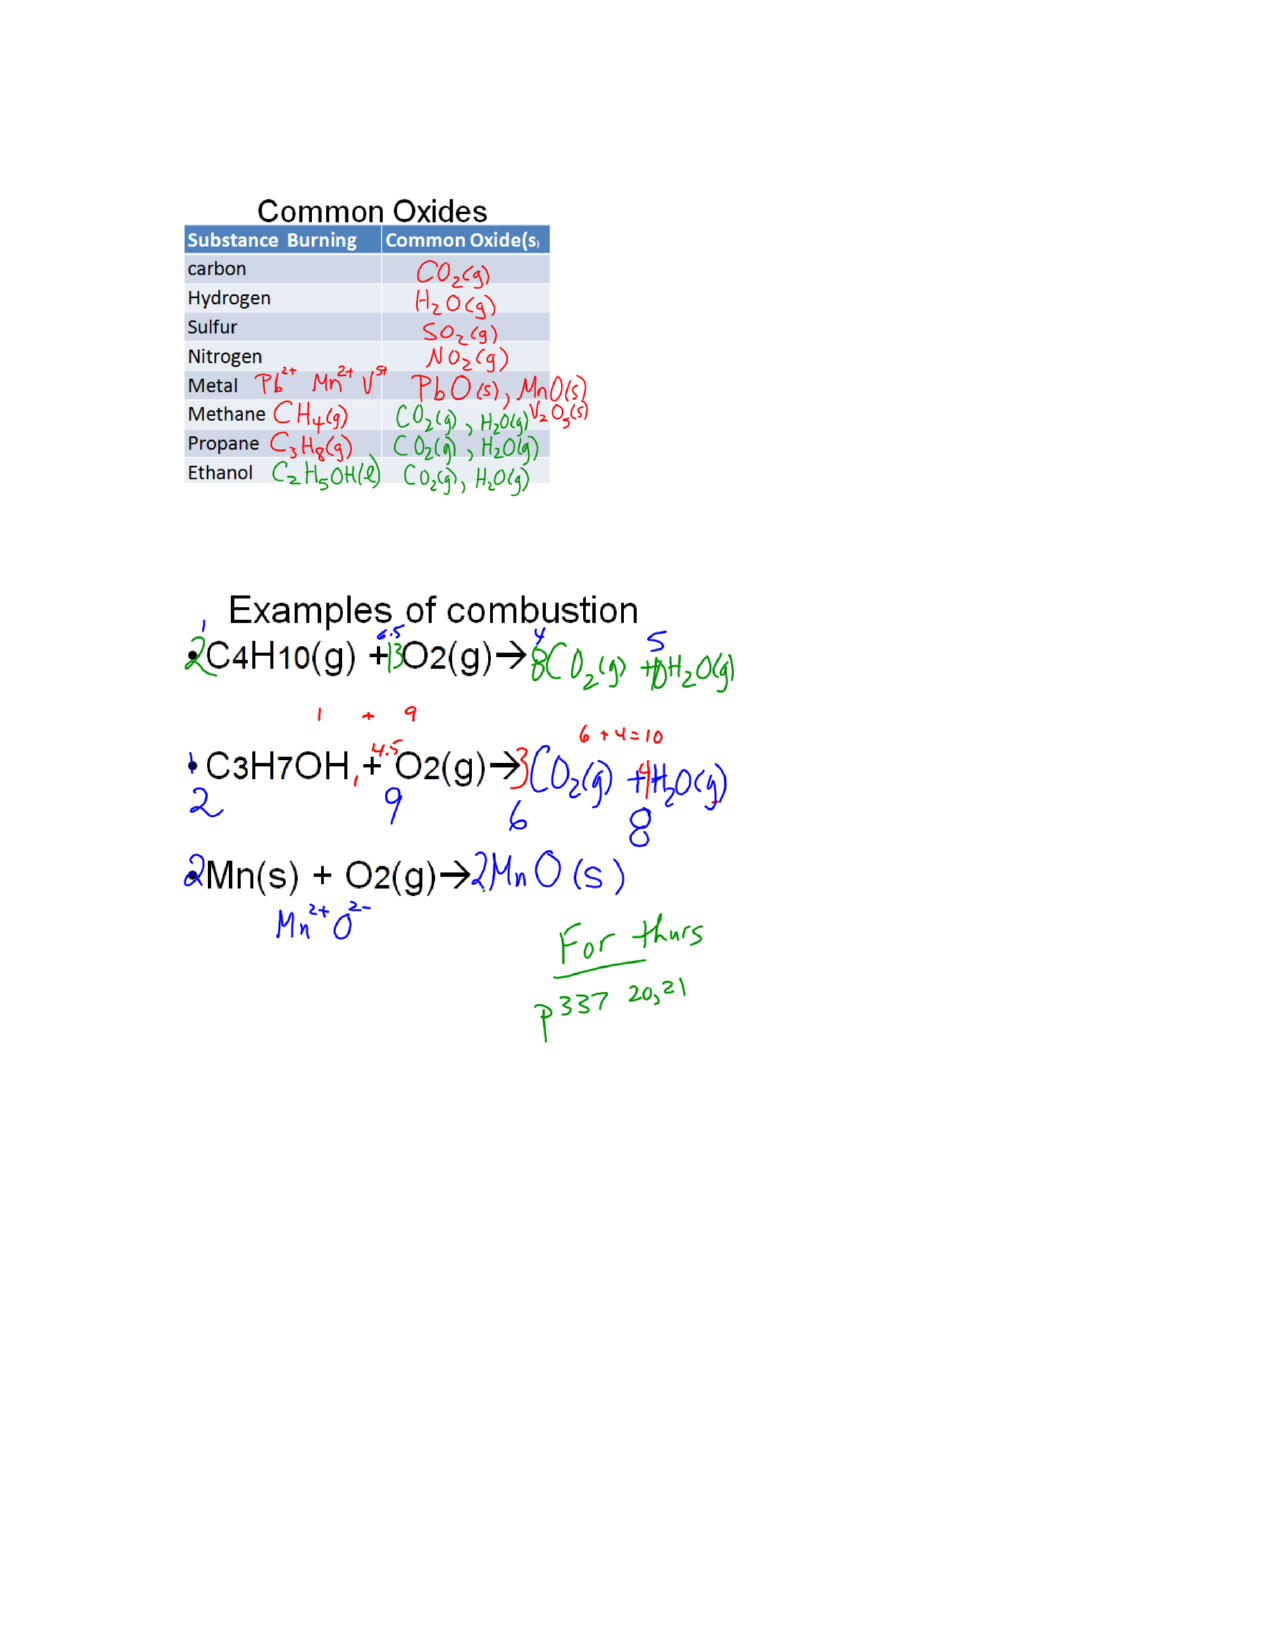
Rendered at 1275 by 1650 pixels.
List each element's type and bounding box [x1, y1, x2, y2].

picture [150, 150, 609, 517]
picture [150, 521, 762, 1071]
